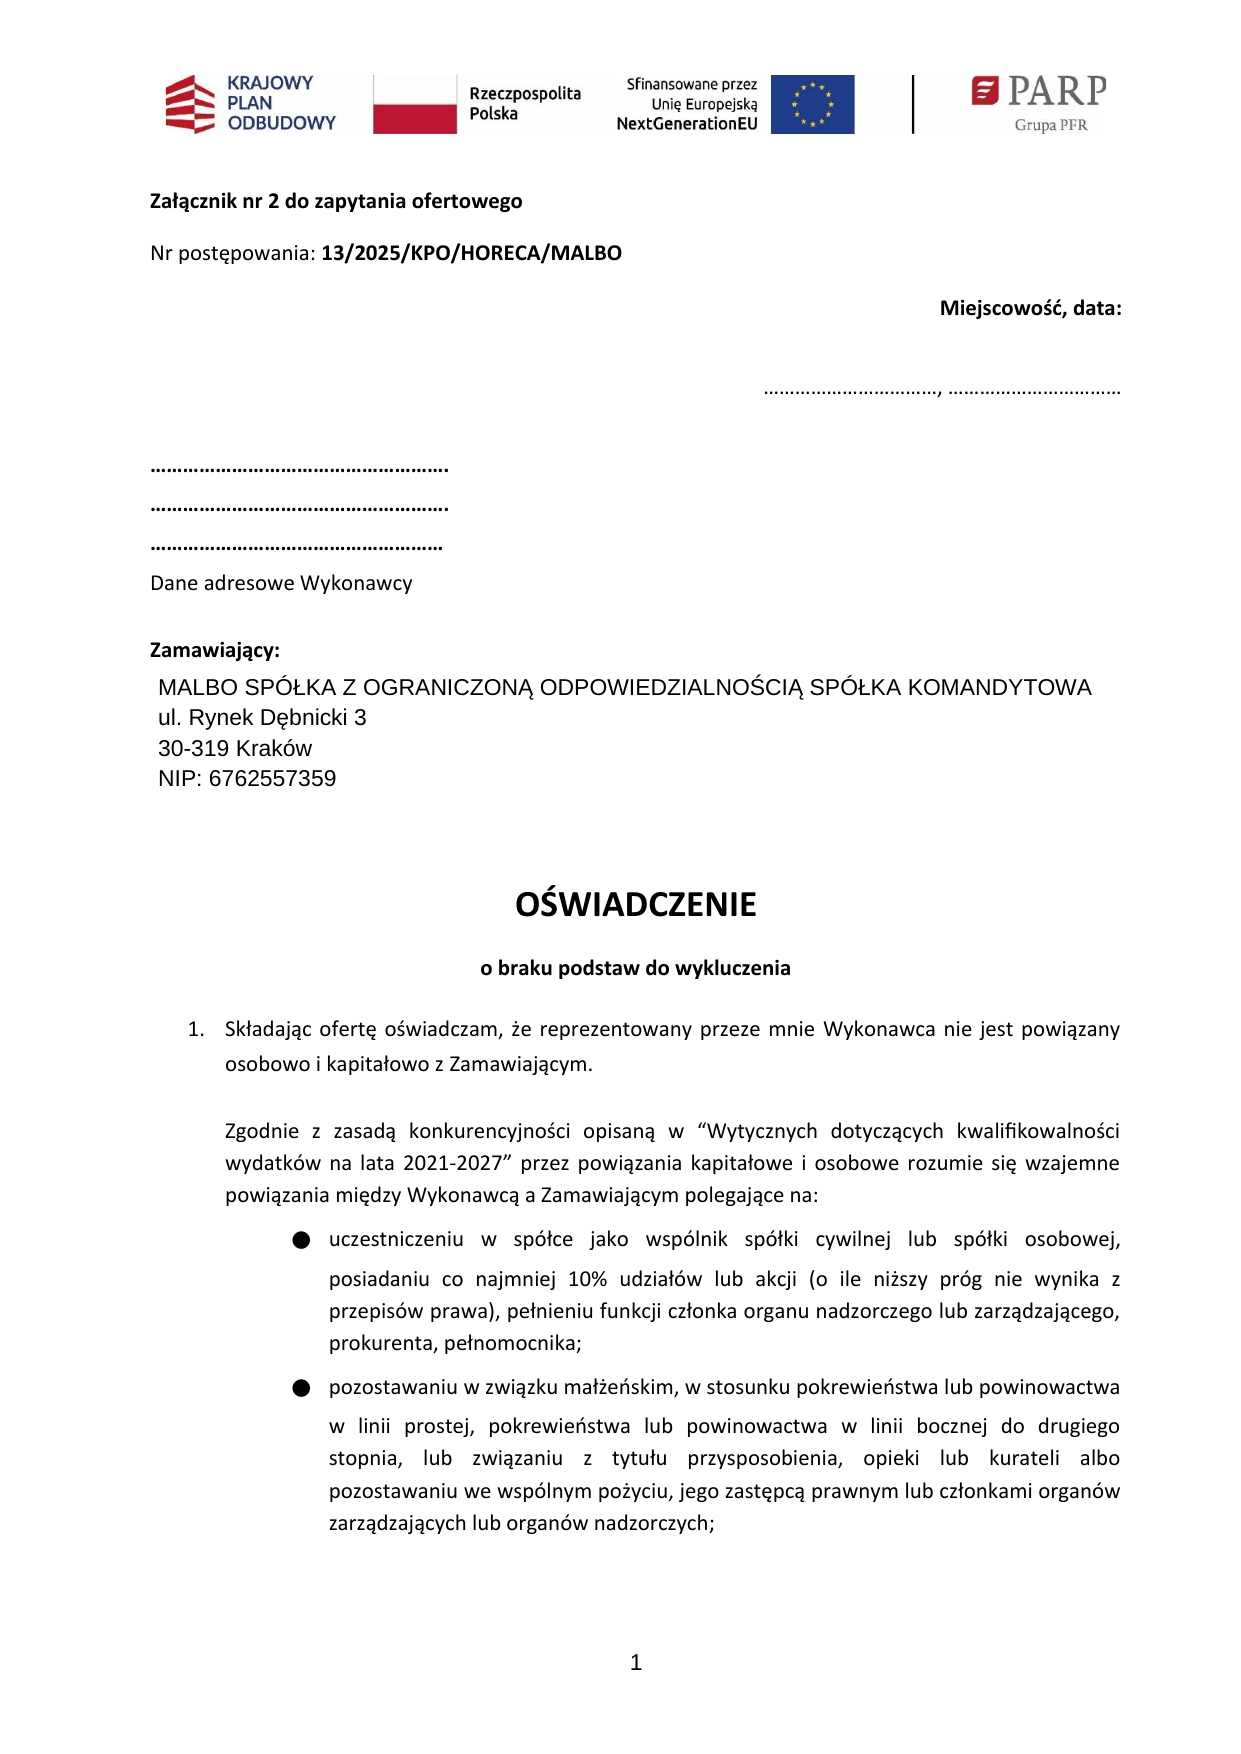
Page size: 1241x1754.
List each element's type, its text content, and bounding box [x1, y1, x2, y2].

list pozostawaniu w związku małżeńskim, w stosunku pokrewieństwa lub powinowactwa w linii prostej, pokrewieństwa lub powinowactwa w linii bocznej do drugiego stopnia, lub związaniu z tytułu przysposobienia, opieki lub kurateli albo pozostawaniu we wspólnym pożyciu, jego zastępcą prawnym lub członkami organów zarządzających lub organów nadzorczych; [291, 1360, 1122, 1536]
list uczestniczeniu w spółce jako wspólnik spółki cywilnej lub spółki osobowej, posiadaniu co najmniej 10% udziałów lub akcji (o ile niższy próg nie wynika z przepisów prawa), pełnieniu funkcji członka organu nadzorczego lub zarządzającego, prokurenta, pełnomocnika; [291, 1212, 1122, 1356]
text Zamawiający: [150, 635, 1122, 663]
text Miejscowość, data: [150, 293, 1122, 322]
text 30-319 Kraków [158, 734, 1099, 761]
list Składając ofertę oświadczam, że reprezentowany przeze mnie Wykonawca nie jest powiązany osobowo i kapitałowo z Zamawiającym. [187, 1014, 1122, 1077]
text ………………………………………………. [150, 489, 1122, 517]
text OŚWIADCZENIE [150, 880, 1122, 926]
picture [165, 75, 1107, 134]
text Dane adresowe Wykonawcy [150, 568, 1122, 596]
text ………………………………………………. [150, 450, 1122, 478]
text ……………………………………………… [150, 528, 1122, 557]
text Zgodnie z zasadą konkurencyjności opisaną w “Wytycznych dotyczących kwalifikowalności wydatków na lata 2021-2027” przez powiązania kapitałowe i osobowe rozumie się wzajemne powiązania między Wykonawcą a Zamawiającym polegające na: [225, 1116, 1122, 1208]
text MALBO SPÓŁKA Z OGRANICZONĄ ODPOWIEDZIALNOŚCIĄ SPÓŁKA KOMANDYTOWA [158, 674, 1099, 700]
text Nr postępowania: 13/2025/KPO/HORECA/MALBO [150, 242, 1122, 266]
text Załącznik nr 2 do zapytania ofertowego [150, 186, 1122, 214]
text ul. Rynek Dębnicki 3 [158, 704, 1099, 731]
text NIP: 6762557359 [158, 765, 1099, 791]
text ……………………………, …………………………… [150, 372, 1122, 400]
text o braku podstaw do wykluczenia [150, 953, 1122, 981]
